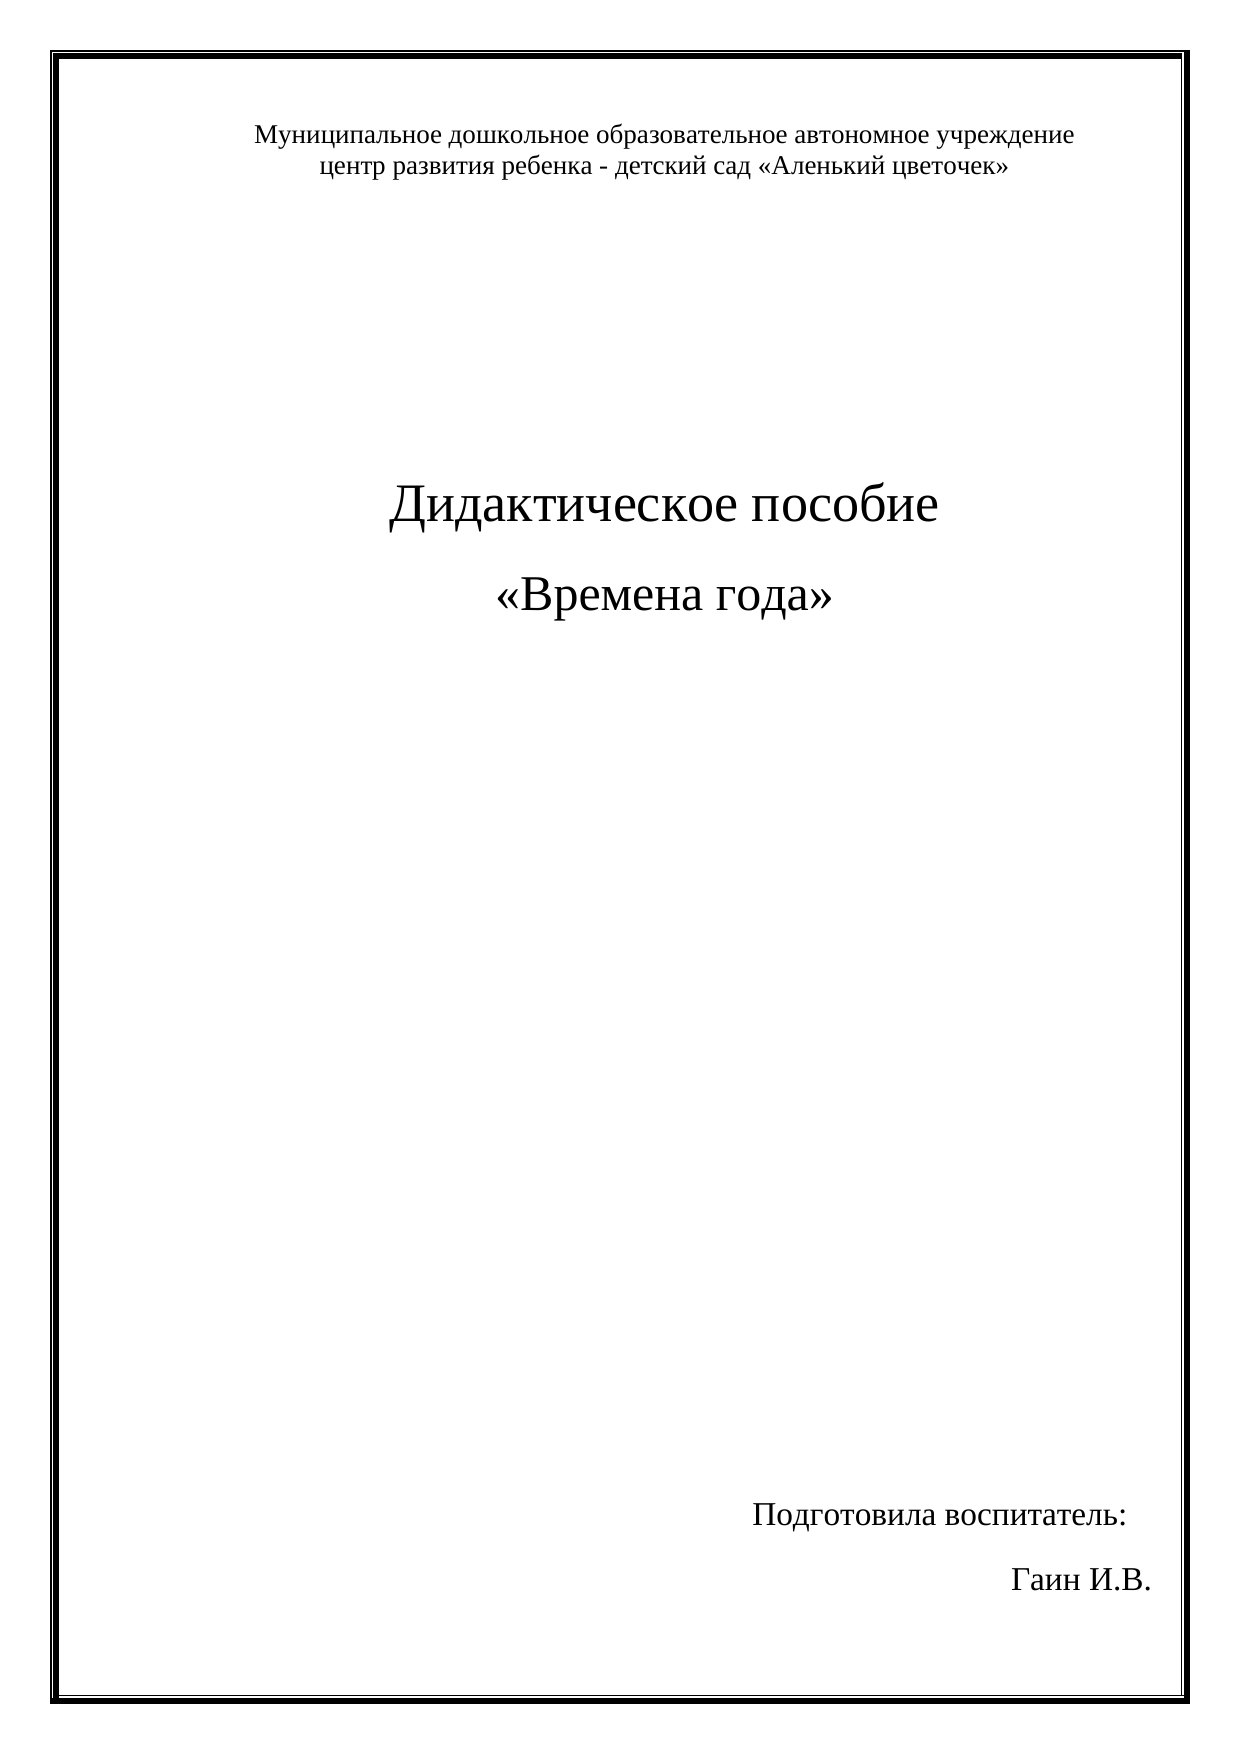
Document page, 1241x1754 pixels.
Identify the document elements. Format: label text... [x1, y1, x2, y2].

text центр развития ребенка - детский сад «Аленький цветочек» [177, 149, 1152, 180]
text Муниципальное дошкольное образовательное автономное учреждение [177, 118, 1152, 149]
text Подготовила воспитатель: [177, 1494, 1152, 1532]
text Дидактическое пособие [177, 471, 1152, 533]
text Гаин И.В. [177, 1559, 1152, 1597]
text «Времена года» [177, 563, 1152, 621]
